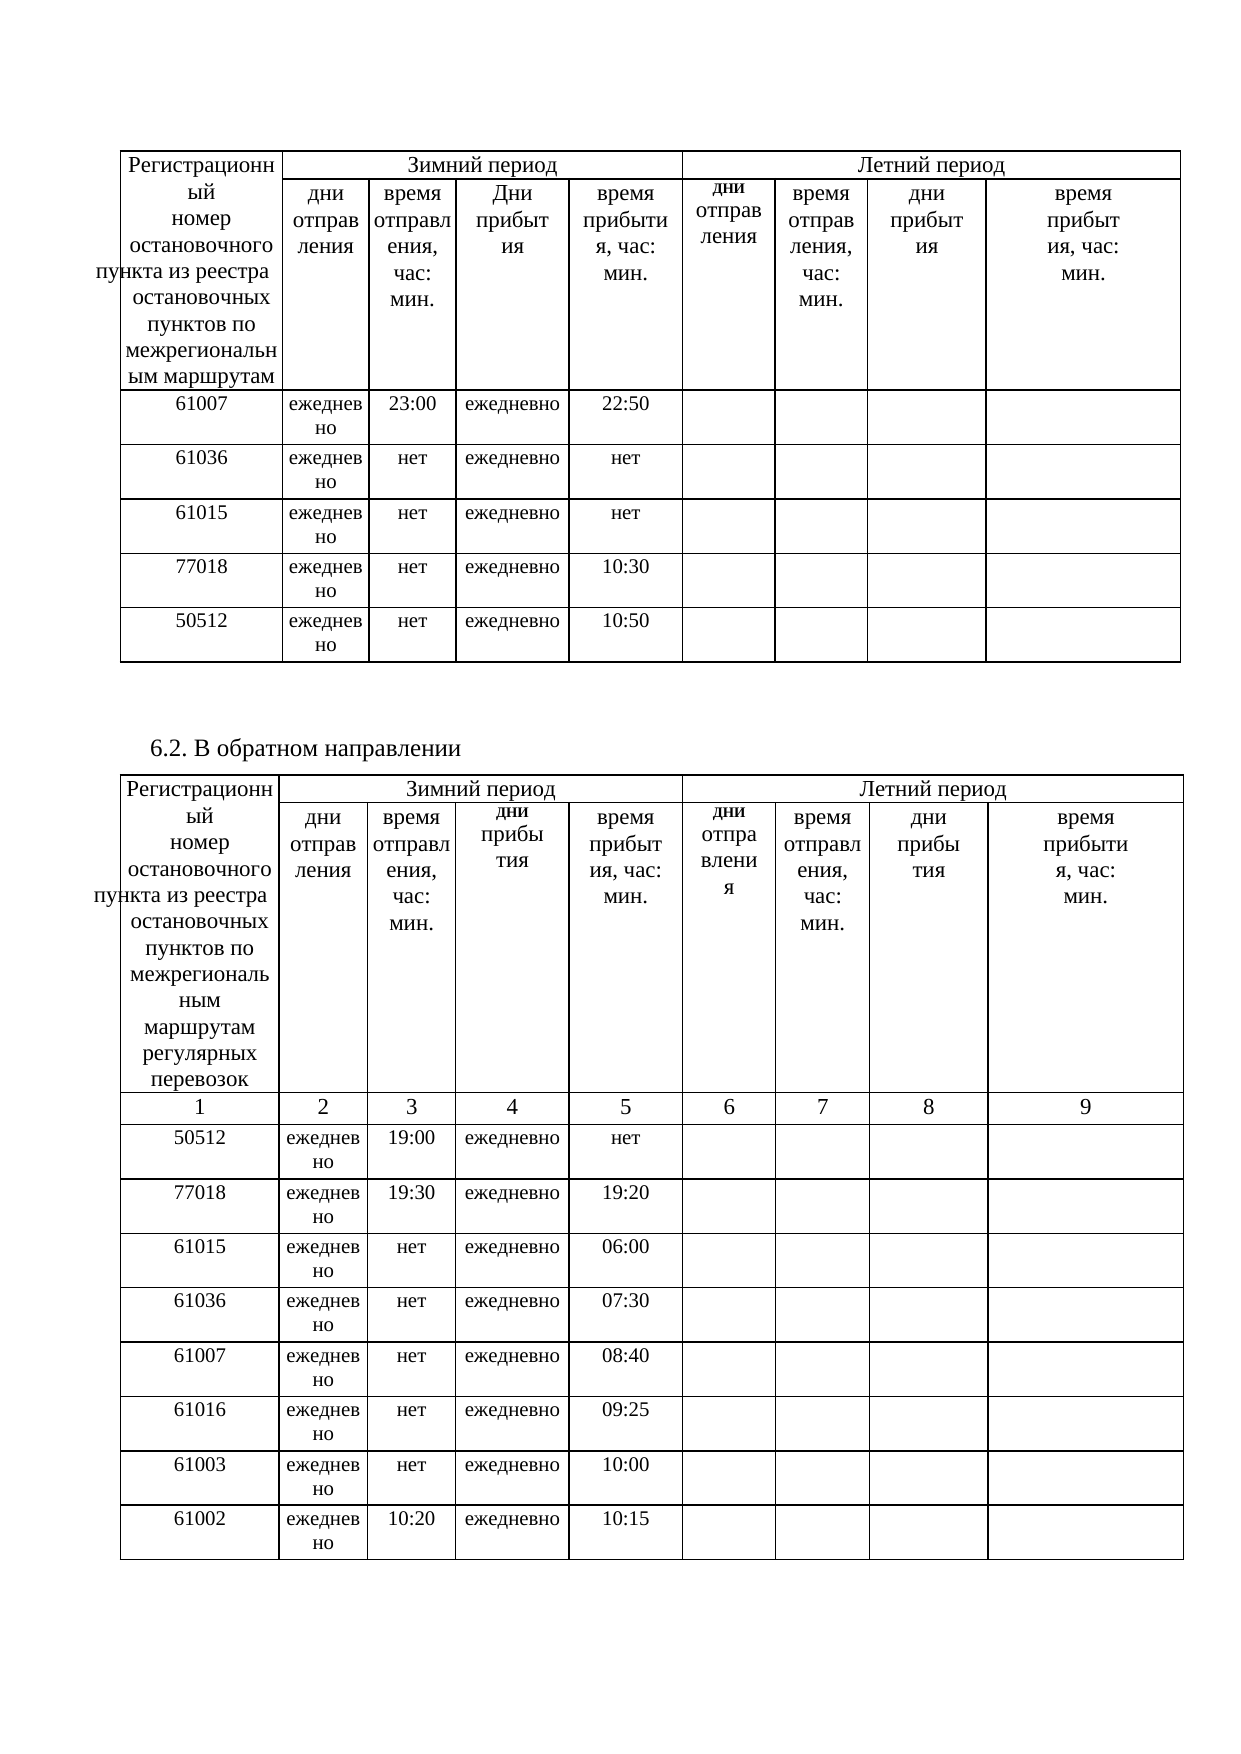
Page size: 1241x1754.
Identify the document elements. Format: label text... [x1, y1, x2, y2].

table_cell 61002 [121, 1506, 278, 1559]
text 6.2. В обратном направлении [150, 733, 1090, 761]
table_cell 61007 [121, 1343, 278, 1396]
table_cell [683, 608, 774, 661]
table_cell 61007 [121, 391, 282, 444]
table_cell нет [368, 1343, 455, 1396]
table_header Зимний период [283, 152, 682, 178]
table_cell нет [370, 608, 455, 661]
table_cell 61015 [121, 500, 282, 552]
table_cell ежедневно [280, 1288, 367, 1341]
table_cell дни прибы тия [870, 803, 987, 1092]
table_cell [989, 1506, 1183, 1559]
table_cell [683, 1180, 775, 1232]
table_cell ежедневно [456, 1234, 568, 1287]
table_cell [683, 445, 774, 498]
table_cell 1 [121, 1093, 278, 1124]
table_cell время отправл ения, час: мин. [776, 803, 869, 1092]
table_cell 50512 [121, 608, 282, 661]
table_cell 4 [456, 1093, 568, 1124]
table_cell [776, 1506, 869, 1559]
table_cell [868, 445, 985, 498]
table_cell ежедневно [457, 500, 568, 552]
table_cell 10:30 [570, 554, 682, 607]
table_cell [683, 1343, 775, 1396]
table_cell время прибыт ия, час: мин. [570, 803, 682, 1092]
table_cell [776, 1288, 869, 1341]
table_header Регистрационный номер остановочного пункта из реестра остановочных пунктов по межрегиональным маршрутам регулярных перевозок [121, 776, 278, 1092]
table_cell нет [570, 500, 682, 552]
table_header Зимний период [280, 776, 682, 802]
table_cell [989, 1343, 1183, 1396]
table_cell [987, 445, 1180, 498]
table_cell Дни прибыт ия [457, 180, 568, 389]
table_cell [870, 1343, 987, 1396]
table_cell ДНИ отправ ления [683, 180, 774, 389]
table_cell время отправл ения, час: мин. [370, 180, 455, 389]
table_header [121, 152, 282, 389]
table_cell [870, 1288, 987, 1341]
table_cell [683, 1397, 775, 1450]
table_cell ежедневно [456, 1506, 568, 1559]
table_cell 61036 [121, 1288, 278, 1341]
table_cell [683, 1288, 775, 1341]
table_cell нет [370, 500, 455, 552]
table_cell ежедневно [280, 1234, 367, 1287]
table_cell 5 [570, 1093, 682, 1124]
table_cell ежедневно [280, 1452, 367, 1504]
table_cell 23:00 [370, 391, 455, 444]
table_cell ежедневно [456, 1180, 568, 1232]
table_header Летний период [683, 152, 1180, 178]
table_cell [776, 1452, 869, 1504]
table_cell [989, 1180, 1183, 1232]
table_cell 61016 [121, 1397, 278, 1450]
table_header Летний период [683, 776, 1183, 802]
table_cell [868, 391, 985, 444]
table_cell [870, 1125, 987, 1178]
table_cell [776, 554, 867, 607]
table_cell 61015 [121, 1234, 278, 1287]
table_cell [776, 608, 867, 661]
table_cell нет [368, 1288, 455, 1341]
table_cell 10:50 [570, 608, 682, 661]
table_cell 06:00 [570, 1234, 682, 1287]
table_cell 61036 [121, 445, 282, 498]
table_cell ежедневно [456, 1397, 568, 1450]
table_cell ДНИ отпра влени я [683, 803, 775, 1092]
table_cell 8 [870, 1093, 987, 1124]
table_cell 9 [989, 1093, 1183, 1124]
table_cell ежедневно [283, 500, 368, 552]
table_cell [776, 1234, 869, 1287]
table_cell 07:30 [570, 1288, 682, 1341]
table_cell нет [368, 1452, 455, 1504]
table_cell 19:20 [570, 1180, 682, 1232]
table_cell [683, 391, 774, 444]
table_cell 77018 [121, 1180, 278, 1232]
table_cell [776, 445, 867, 498]
table_cell нет [570, 445, 682, 498]
table_cell ежедневно [456, 1343, 568, 1396]
table_cell 10:15 [570, 1506, 682, 1559]
table_cell 77018 [121, 554, 282, 607]
table_cell [683, 1234, 775, 1287]
table_cell [776, 1180, 869, 1232]
table_cell нет [370, 445, 455, 498]
table_cell [868, 608, 985, 661]
table_cell [868, 554, 985, 607]
table_cell дни отправ ления [280, 803, 367, 1092]
table_cell [776, 1343, 869, 1396]
table_cell ежедневно [457, 608, 568, 661]
table_cell ДНИ прибы тия [456, 803, 568, 1092]
table_cell [989, 1125, 1183, 1178]
table_cell [683, 554, 774, 607]
table_cell 7 [776, 1093, 869, 1124]
table_cell [683, 1452, 775, 1504]
table_cell 08:40 [570, 1343, 682, 1396]
table_cell нет [370, 554, 455, 607]
table_cell ежедневно [280, 1180, 367, 1232]
table_cell нет [368, 1397, 455, 1450]
table_cell 2 [280, 1093, 367, 1124]
table_cell 19:30 [368, 1180, 455, 1232]
table_cell дни прибыт ия [868, 180, 985, 389]
table_cell [683, 500, 774, 552]
table_cell время прибыт ия, час: мин. [987, 180, 1180, 389]
table_cell время отправ ления, час: мин. [776, 180, 867, 389]
table_cell время прибыти я, час: мин. [989, 803, 1183, 1092]
table_cell [870, 1397, 987, 1450]
table_cell ежедневно [456, 1125, 568, 1178]
table_cell 10:20 [368, 1506, 455, 1559]
table_cell [989, 1234, 1183, 1287]
table_cell 6 [683, 1093, 775, 1124]
table_cell [683, 1506, 775, 1559]
table_cell ежедневно [283, 608, 368, 661]
table_cell время прибыти я, час: мин. [570, 180, 682, 389]
table_cell 61003 [121, 1452, 278, 1504]
table_cell ежедневно [457, 445, 568, 498]
table_cell [776, 1125, 869, 1178]
table_cell [987, 608, 1180, 661]
table_cell [683, 1125, 775, 1178]
table_cell ежедневно [280, 1125, 367, 1178]
table_cell [870, 1234, 987, 1287]
table_cell ежедневно [280, 1343, 367, 1396]
table_cell 22:50 [570, 391, 682, 444]
table_cell [989, 1452, 1183, 1504]
table_cell [870, 1180, 987, 1232]
table_cell ежедневно [283, 391, 368, 444]
table_cell [987, 391, 1180, 444]
table_cell ежедневно [280, 1506, 367, 1559]
table_cell 19:00 [368, 1125, 455, 1178]
table_cell [989, 1288, 1183, 1341]
table_cell 09:25 [570, 1397, 682, 1450]
table_cell нет [368, 1234, 455, 1287]
table_cell ежедневно [456, 1452, 568, 1504]
table_cell ежедневно [283, 445, 368, 498]
table_cell время отправл ения, час: мин. [368, 803, 455, 1092]
table_cell ежедневно [457, 391, 568, 444]
table_cell [776, 500, 867, 552]
table_cell ежедневно [457, 554, 568, 607]
table_cell 50512 [121, 1125, 278, 1178]
table_cell [987, 554, 1180, 607]
table_cell [870, 1452, 987, 1504]
table_cell [776, 391, 867, 444]
table_cell [868, 500, 985, 552]
table_cell 3 [368, 1093, 455, 1124]
table_cell 10:00 [570, 1452, 682, 1504]
table_cell дни отправ ления [283, 180, 368, 389]
table_cell [870, 1506, 987, 1559]
table_cell ежедневно [456, 1288, 568, 1341]
table_cell [989, 1397, 1183, 1450]
table_cell ежедневно [280, 1397, 367, 1450]
table_cell ежедневно [283, 554, 368, 607]
table_cell нет [570, 1125, 682, 1178]
table_cell [776, 1397, 869, 1450]
table_cell [987, 500, 1180, 552]
